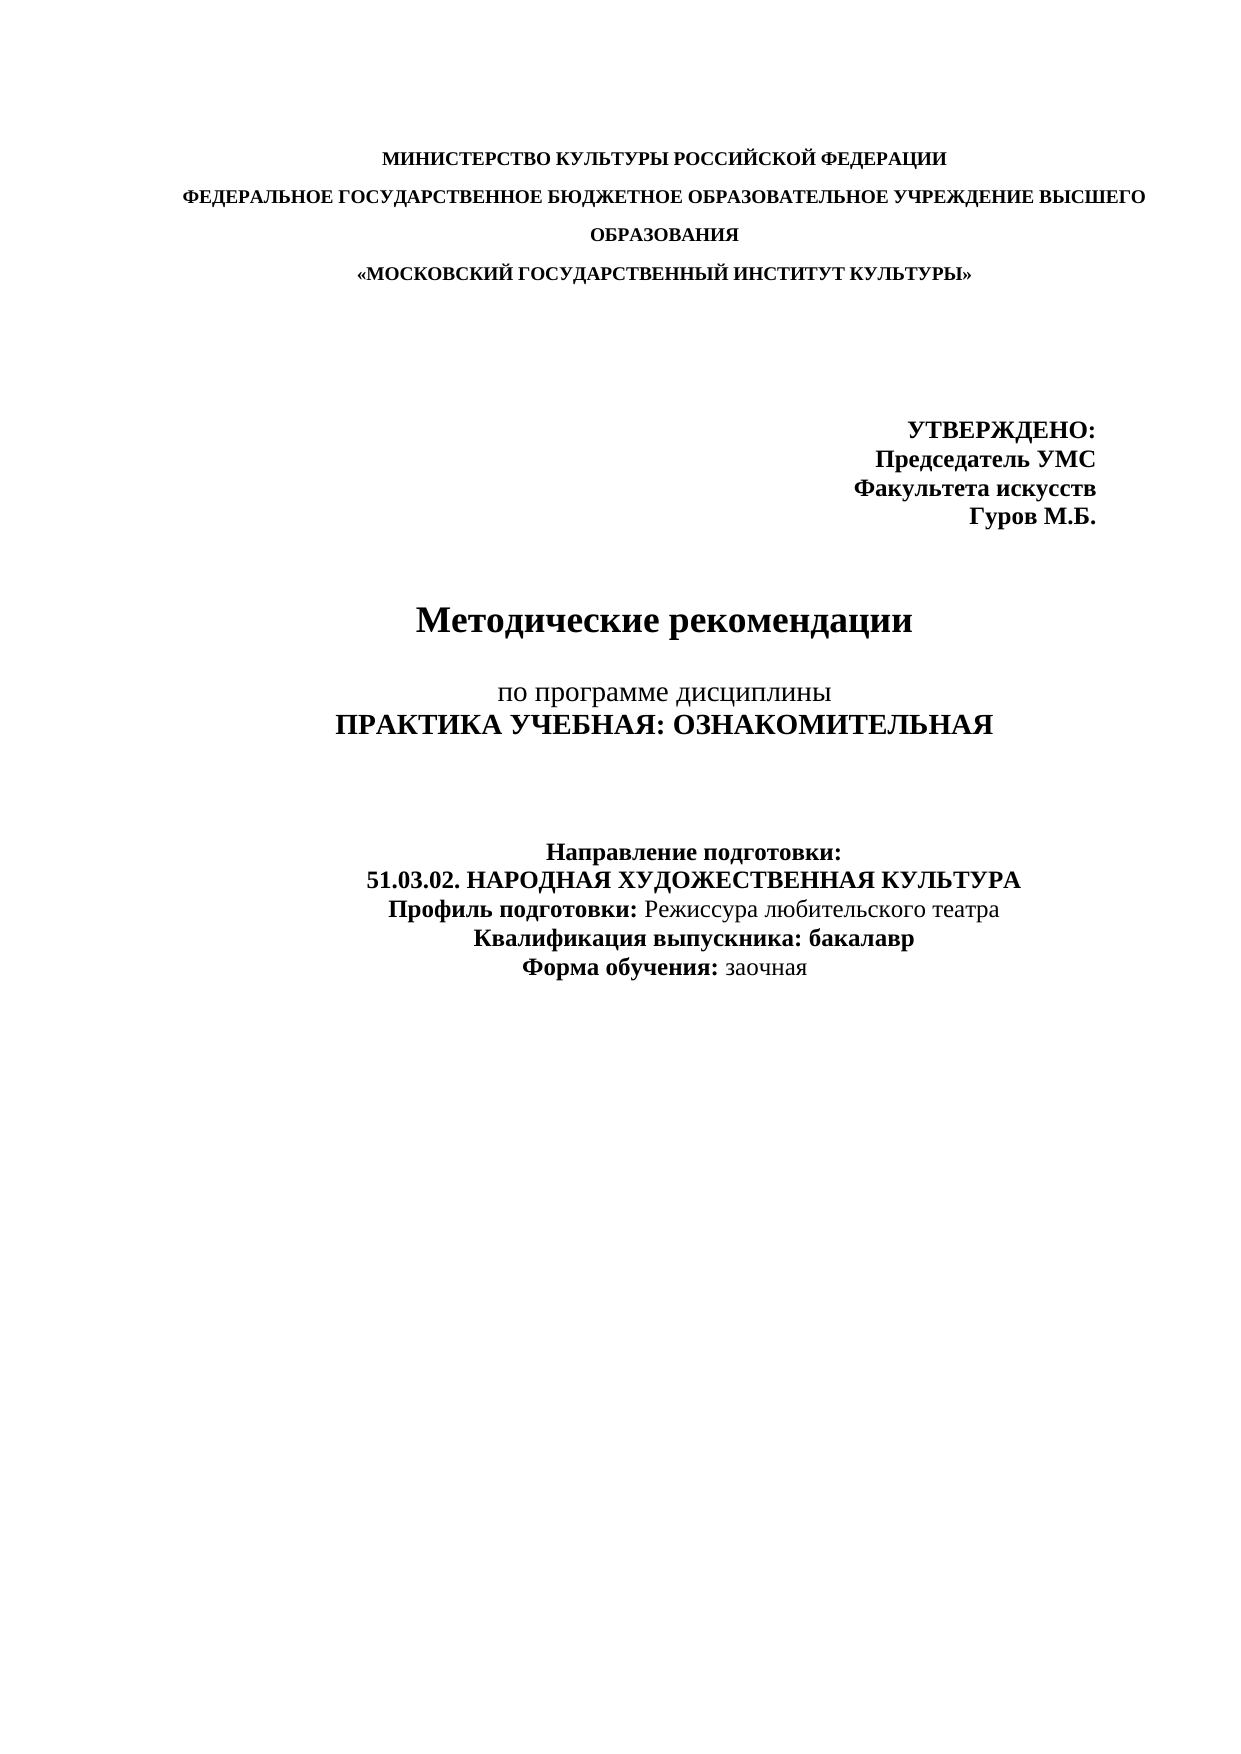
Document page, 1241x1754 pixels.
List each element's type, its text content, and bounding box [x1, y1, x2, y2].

text «МОСКОВСКИЙ ГОСУДАРСТВЕННЫЙ ИНСТИТУТ КУЛЬТУРЫ» [177, 262, 1152, 300]
text 51.03.02. НАРОДНАЯ ХУДОЖЕСТВЕННАЯ КУЛЬТУРА [177, 866, 1152, 894]
text Квалификация выпускника: бакалавр [177, 923, 1152, 952]
text ФЕДЕРАЛЬНОЕ ГОСУДАРСТВЕННОЕ БЮДЖЕТНОЕ ОБРАЗОВАТЕЛЬНОЕ УЧРЕЖДЕНИЕ ВЫСШЕГО ОБРАЗОВАНИЯ [177, 185, 1152, 262]
text Профиль подготовки: Режиссура любительского театра [177, 894, 1152, 923]
text ПРАКТИКА УЧЕБНАЯ: ОЗНАКОМИТЕЛЬНАЯ [177, 707, 1152, 741]
text Направление подготовки: [177, 837, 1152, 866]
text по программе дисциплины [177, 674, 1152, 707]
text Форма обучения: заочная [177, 952, 1152, 981]
text Методические рекомендации [177, 597, 1152, 640]
table_header УТВЕРЖДЕНО: Председатель УМС Факультета искусств Гуров М.Б. [665, 415, 1107, 530]
text МИНИСТЕРСТВО КУЛЬТУРЫ РОССИЙСКОЙ ФЕДЕРАЦИИ [177, 147, 1152, 185]
